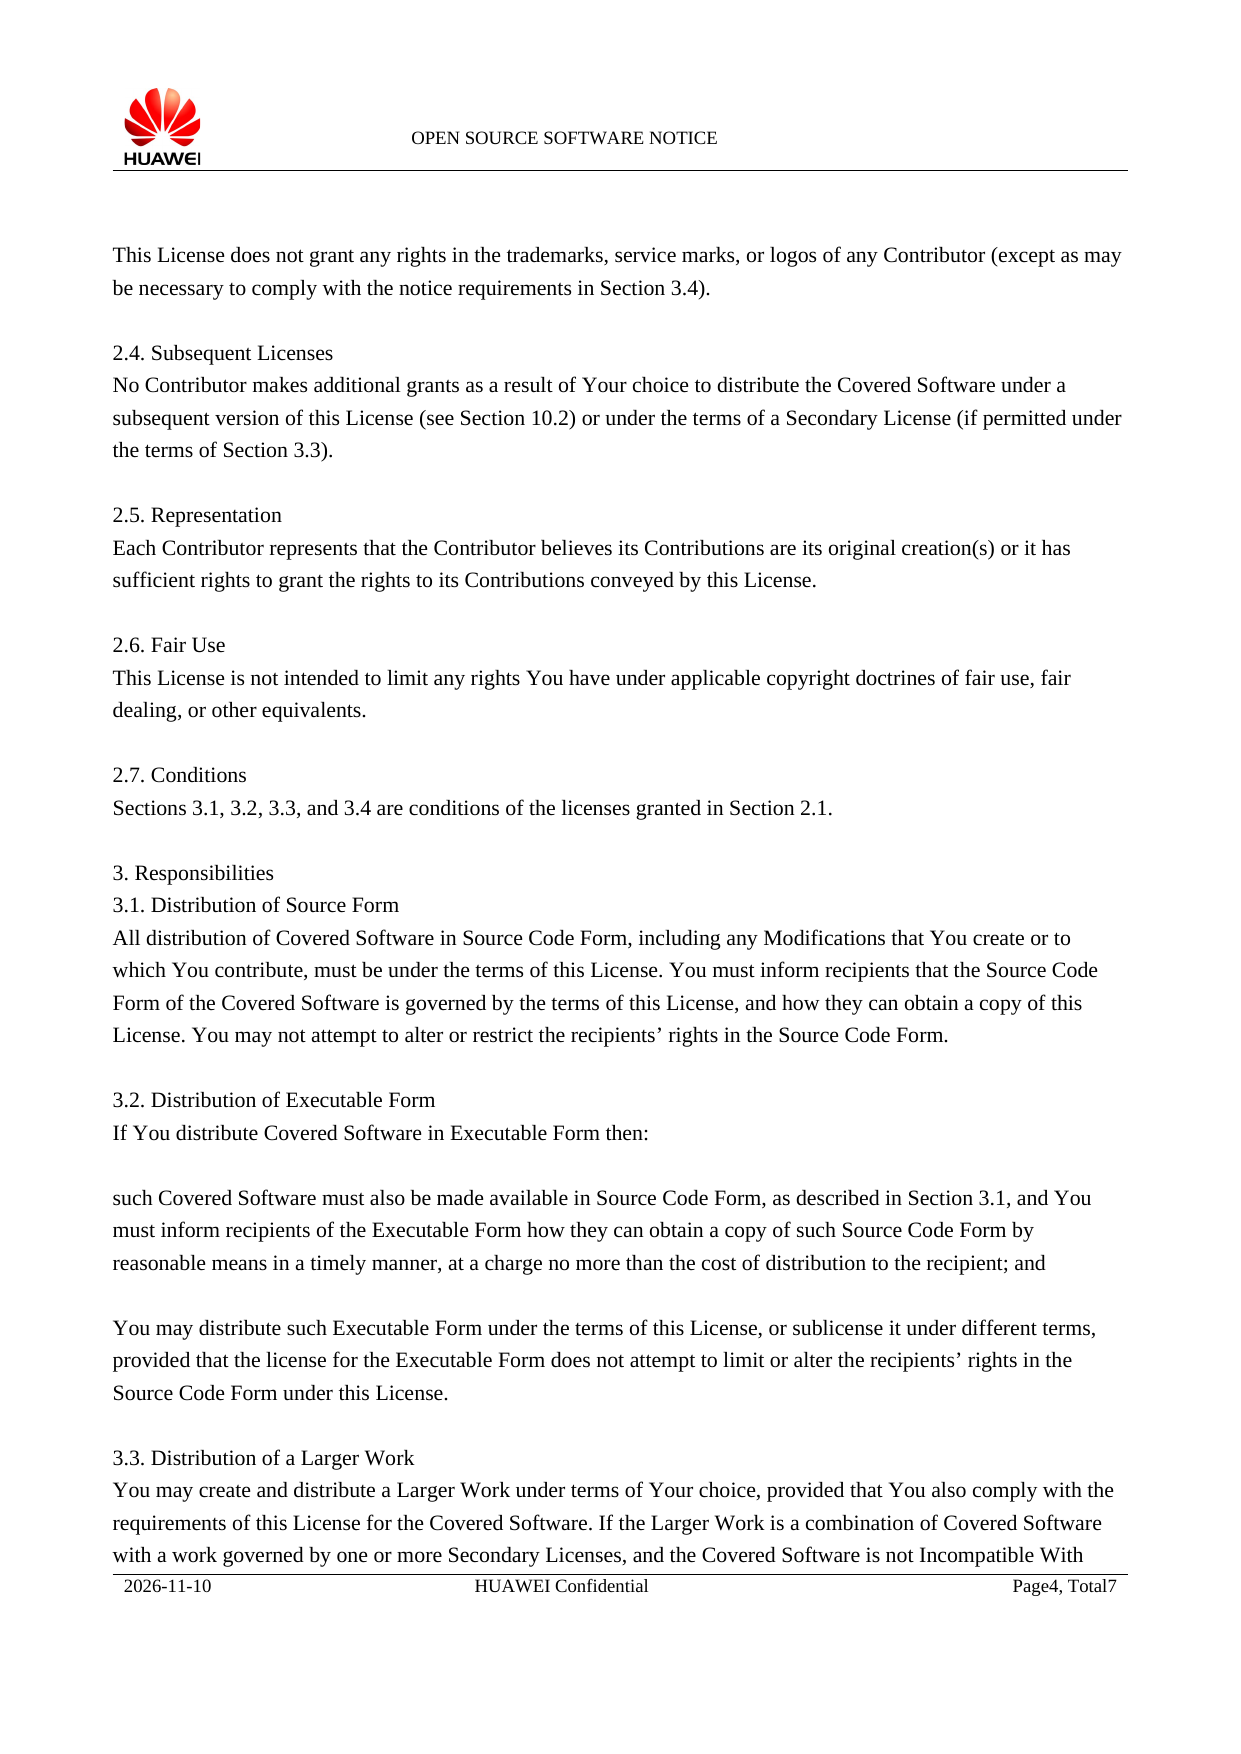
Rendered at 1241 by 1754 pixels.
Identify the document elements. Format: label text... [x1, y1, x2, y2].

picture [124, 88, 201, 165]
